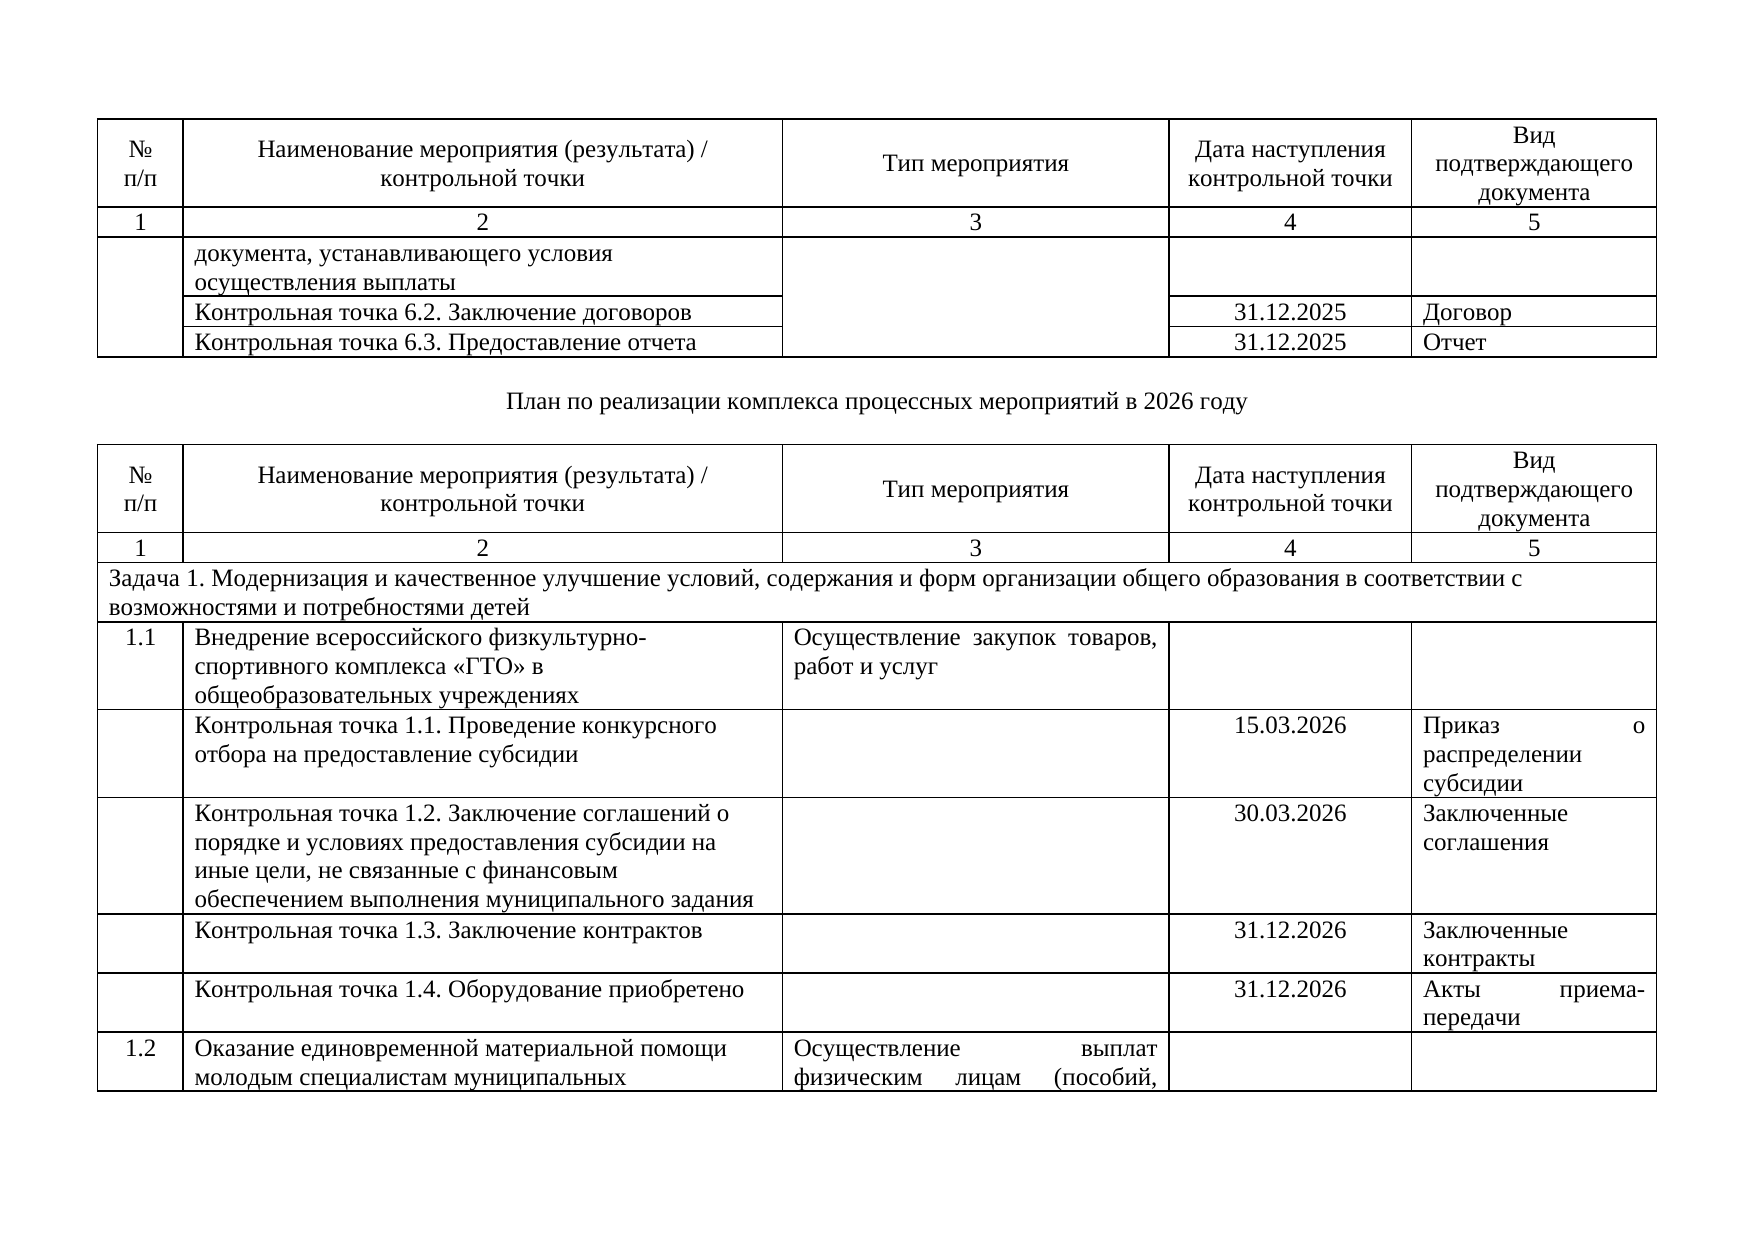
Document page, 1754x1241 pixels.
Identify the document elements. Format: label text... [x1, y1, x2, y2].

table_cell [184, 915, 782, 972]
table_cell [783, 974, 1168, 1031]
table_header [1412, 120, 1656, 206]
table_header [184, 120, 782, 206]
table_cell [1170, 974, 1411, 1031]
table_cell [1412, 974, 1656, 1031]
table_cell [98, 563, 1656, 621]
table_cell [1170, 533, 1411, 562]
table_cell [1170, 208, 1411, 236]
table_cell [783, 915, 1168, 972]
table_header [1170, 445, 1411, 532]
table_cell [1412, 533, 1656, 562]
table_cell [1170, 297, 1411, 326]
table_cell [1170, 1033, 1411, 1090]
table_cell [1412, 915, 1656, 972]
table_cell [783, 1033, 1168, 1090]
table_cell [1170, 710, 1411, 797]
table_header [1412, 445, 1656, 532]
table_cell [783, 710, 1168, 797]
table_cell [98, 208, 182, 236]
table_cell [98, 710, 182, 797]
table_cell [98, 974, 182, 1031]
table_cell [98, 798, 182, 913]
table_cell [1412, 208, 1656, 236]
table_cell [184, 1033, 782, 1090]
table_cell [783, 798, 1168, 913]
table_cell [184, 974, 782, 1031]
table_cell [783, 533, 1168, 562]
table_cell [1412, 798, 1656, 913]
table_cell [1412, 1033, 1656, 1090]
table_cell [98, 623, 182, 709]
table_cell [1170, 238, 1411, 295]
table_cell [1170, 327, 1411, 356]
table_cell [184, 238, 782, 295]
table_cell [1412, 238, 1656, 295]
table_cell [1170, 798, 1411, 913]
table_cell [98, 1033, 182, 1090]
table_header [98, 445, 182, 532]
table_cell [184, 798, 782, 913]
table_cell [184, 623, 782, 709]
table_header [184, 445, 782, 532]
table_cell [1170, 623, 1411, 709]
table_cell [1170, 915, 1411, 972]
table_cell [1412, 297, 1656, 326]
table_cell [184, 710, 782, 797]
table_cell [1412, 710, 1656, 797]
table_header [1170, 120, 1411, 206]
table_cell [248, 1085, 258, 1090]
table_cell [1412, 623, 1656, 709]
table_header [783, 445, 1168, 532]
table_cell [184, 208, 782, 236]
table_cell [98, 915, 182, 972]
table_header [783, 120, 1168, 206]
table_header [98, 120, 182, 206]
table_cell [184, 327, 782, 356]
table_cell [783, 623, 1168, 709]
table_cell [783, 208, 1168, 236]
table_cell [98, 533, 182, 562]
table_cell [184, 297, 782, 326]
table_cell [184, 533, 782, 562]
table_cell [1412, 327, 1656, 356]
text План по реализации комплекса процессных мероприятий в 2026 году [118, 386, 1636, 415]
